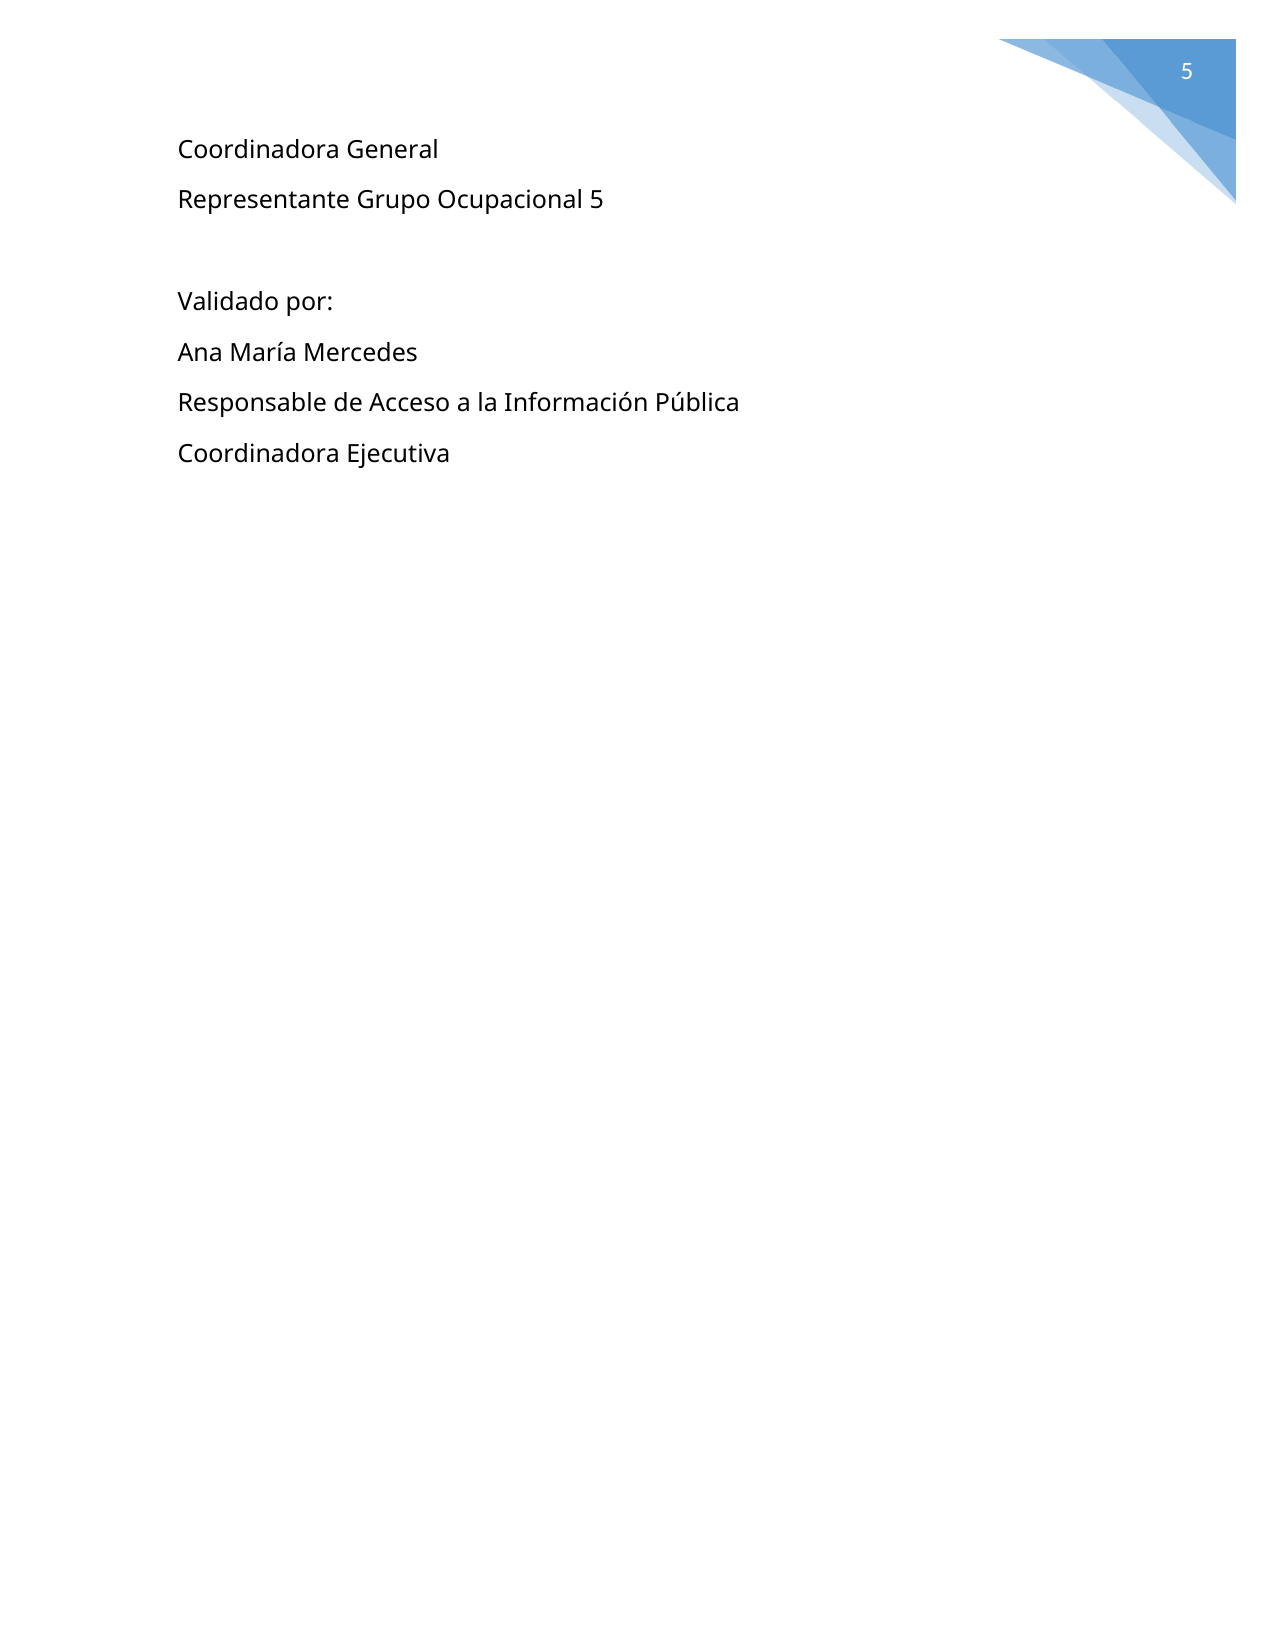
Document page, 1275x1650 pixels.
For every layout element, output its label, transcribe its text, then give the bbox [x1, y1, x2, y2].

picture [997, 39, 1236, 205]
text Ana María Mercedes [177, 334, 1098, 368]
text Coordinadora General [177, 131, 1098, 165]
text Representante Grupo Ocupacional 5 [177, 182, 1098, 216]
text Validado por: [177, 283, 1098, 317]
text Coordinadora Ejecutiva [177, 436, 1098, 470]
text Responsable de Acceso a la Información Pública [177, 385, 1098, 419]
